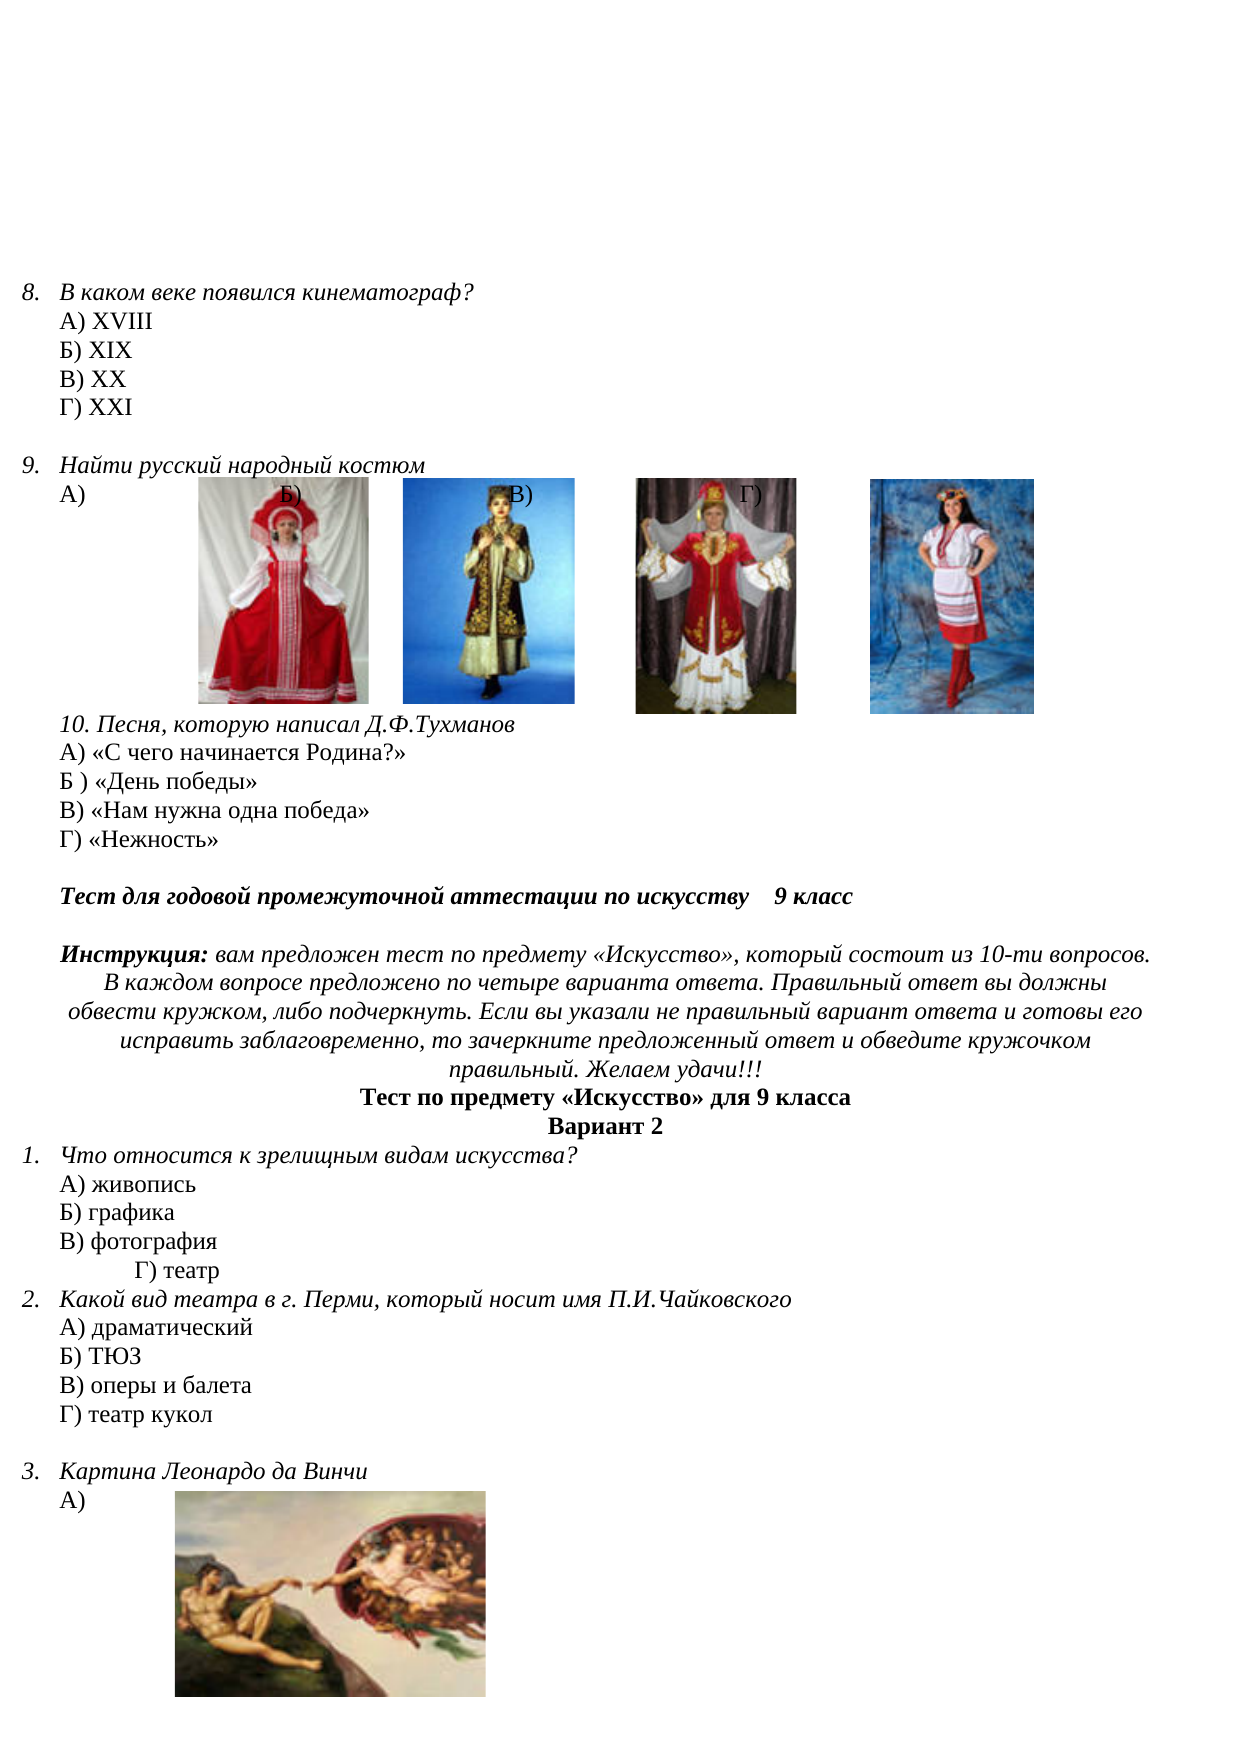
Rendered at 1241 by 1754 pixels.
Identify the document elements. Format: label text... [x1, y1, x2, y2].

text Г) театр кукол [59, 1399, 1152, 1427]
text В) «Нам нужна одна победа» [59, 795, 1152, 824]
text Тест по предмету «Искусство» для 9 класса [59, 1082, 1152, 1111]
picture [402, 507, 575, 704]
list Найти русский народный костюм [22, 450, 1152, 479]
text А) «С чего начинается Родина?» [59, 737, 1152, 766]
text Вариант 2 [59, 1111, 1152, 1140]
list Какой вид театра в г. Перми, который носит имя П.И.Чайковского [22, 1284, 1152, 1312]
text Г) XXI [59, 392, 1152, 421]
picture [174, 1514, 486, 1697]
text А) XVIII [59, 306, 1152, 335]
list Картина Леонардо да Винчи [22, 1456, 1152, 1485]
list Что относится к зрелищным видам искусства? [22, 1140, 1152, 1169]
picture [635, 507, 797, 709]
text А) [59, 1485, 1152, 1514]
text Б) ТЮЗ [59, 1341, 1152, 1370]
picture [870, 507, 1034, 709]
text В) XX [59, 364, 1152, 392]
text А) Б) В) Г) [59, 479, 1152, 507]
text Б) XIX [59, 335, 1152, 364]
text Б) графика [59, 1197, 1152, 1226]
text А) живопись [59, 1169, 1152, 1197]
text В) оперы и балета [59, 1370, 1152, 1399]
text Тест для годовой промежуточной аттестации по искусству 9 класс [59, 881, 1152, 910]
text В) фотография [59, 1226, 1152, 1255]
text Инструкция: вам предложен тест по предмету «Искусство», который состоит из 10-ти вопросов. В каждом вопросе предложено по четыре варианта ответа. Правильный ответ вы должны обвести кружком, либо подчеркнуть. Если вы указали не правильный вариант ответа и готовы его исправить заблаговременно, то зачеркните предложенный ответ и обведите кружочком правильный. Желаем удачи!!! [59, 939, 1152, 1082]
text А) драматический [59, 1312, 1152, 1341]
picture [198, 507, 369, 704]
list В каком веке появился кинематограф? [22, 277, 1152, 306]
text 10. Песня, которую написал Д.Ф.Тухманов [59, 709, 1152, 737]
text Б ) «День победы» [59, 766, 1152, 795]
text Г) театр [59, 1255, 1152, 1284]
text Г) «Нежность» [59, 824, 1152, 852]
